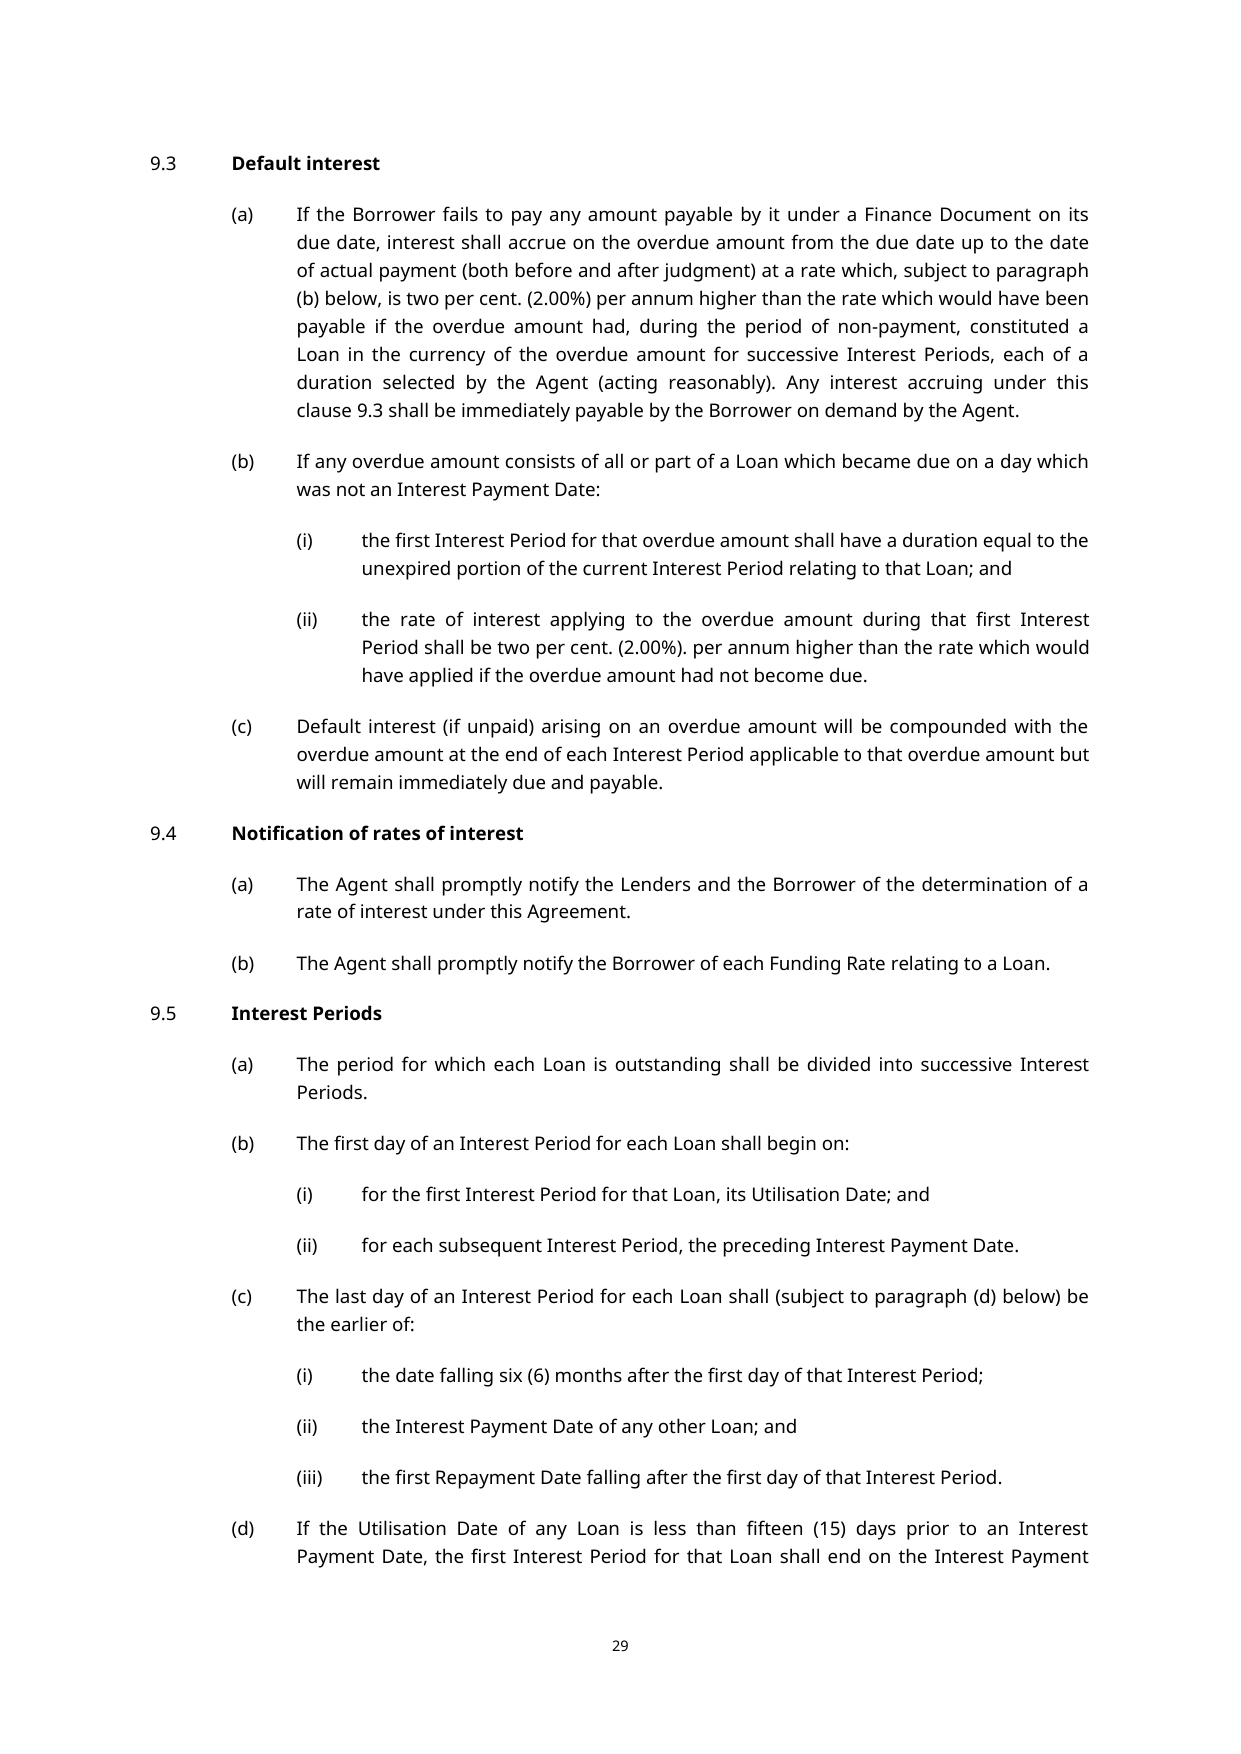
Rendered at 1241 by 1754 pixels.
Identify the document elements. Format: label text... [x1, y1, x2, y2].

text the rate of interest applying to the overdue amount during that first Interest Period shall be two per cent. (2.00%). per annum higher than the rate which would have applied if the overdue amount had not become due. [296, 606, 1090, 687]
text Default interest (if unpaid) arising on an overdue amount will be compounded with the overdue amount at the end of each Interest Period applicable to that overdue amount but will remain immediately due and payable. [231, 713, 1090, 794]
text the Interest Payment Date of any other Loan; and [296, 1413, 1090, 1439]
text the first Repayment Date falling after the first day of that Interest Period. [296, 1464, 1090, 1490]
text The last day of an Interest Period for each Loan shall (subject to paragraph ‎(d) below) be the earlier of: [231, 1283, 1090, 1337]
text Notification of rates of interest [150, 820, 1090, 845]
text the date falling six (6) months after the first day of that Interest Period; [296, 1362, 1090, 1388]
text the first Interest Period for that overdue amount shall have a duration equal to the unexpired portion of the current Interest Period relating to that Loan; and [296, 527, 1090, 581]
text The Agent shall promptly notify the Lenders and the Borrower of the determination of a rate of interest under this Agreement. [231, 871, 1090, 924]
text for the first Interest Period for that Loan, its Utilisation Date; and [296, 1182, 1090, 1207]
text The first day of an Interest Period for each Loan shall begin on: [231, 1131, 1090, 1156]
text The Agent shall promptly notify the Borrower of each Funding Rate relating to a Loan. [231, 950, 1090, 975]
text If the Borrower fails to pay any amount payable by it under a Finance Document on its due date, interest shall accrue on the overdue amount from the due date up to the date of actual payment (both before and after judgment) at a rate which, subject to paragraph ‎(b) below, is two per cent. (2.00%) per annum higher than the rate which would have been payable if the overdue amount had, during the period of non-payment, constituted a Loan in the currency of the overdue amount for successive Interest Periods, each of a duration selected by the Agent (acting reasonably). Any interest accruing under this clause ‎9.3 shall be immediately payable by the Borrower on demand by the Agent. [231, 201, 1090, 423]
text The period for which each Loan is outstanding shall be divided into successive Interest Periods. [231, 1052, 1090, 1105]
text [231, 1515, 1090, 1569]
text for each subsequent Interest Period, the preceding Interest Payment Date. [296, 1232, 1090, 1258]
text Default interest [150, 150, 1090, 176]
text Interest Periods [150, 1001, 1090, 1026]
text If any overdue amount consists of all or part of a Loan which became due on a day which was not an Interest Payment Date: [231, 448, 1090, 502]
